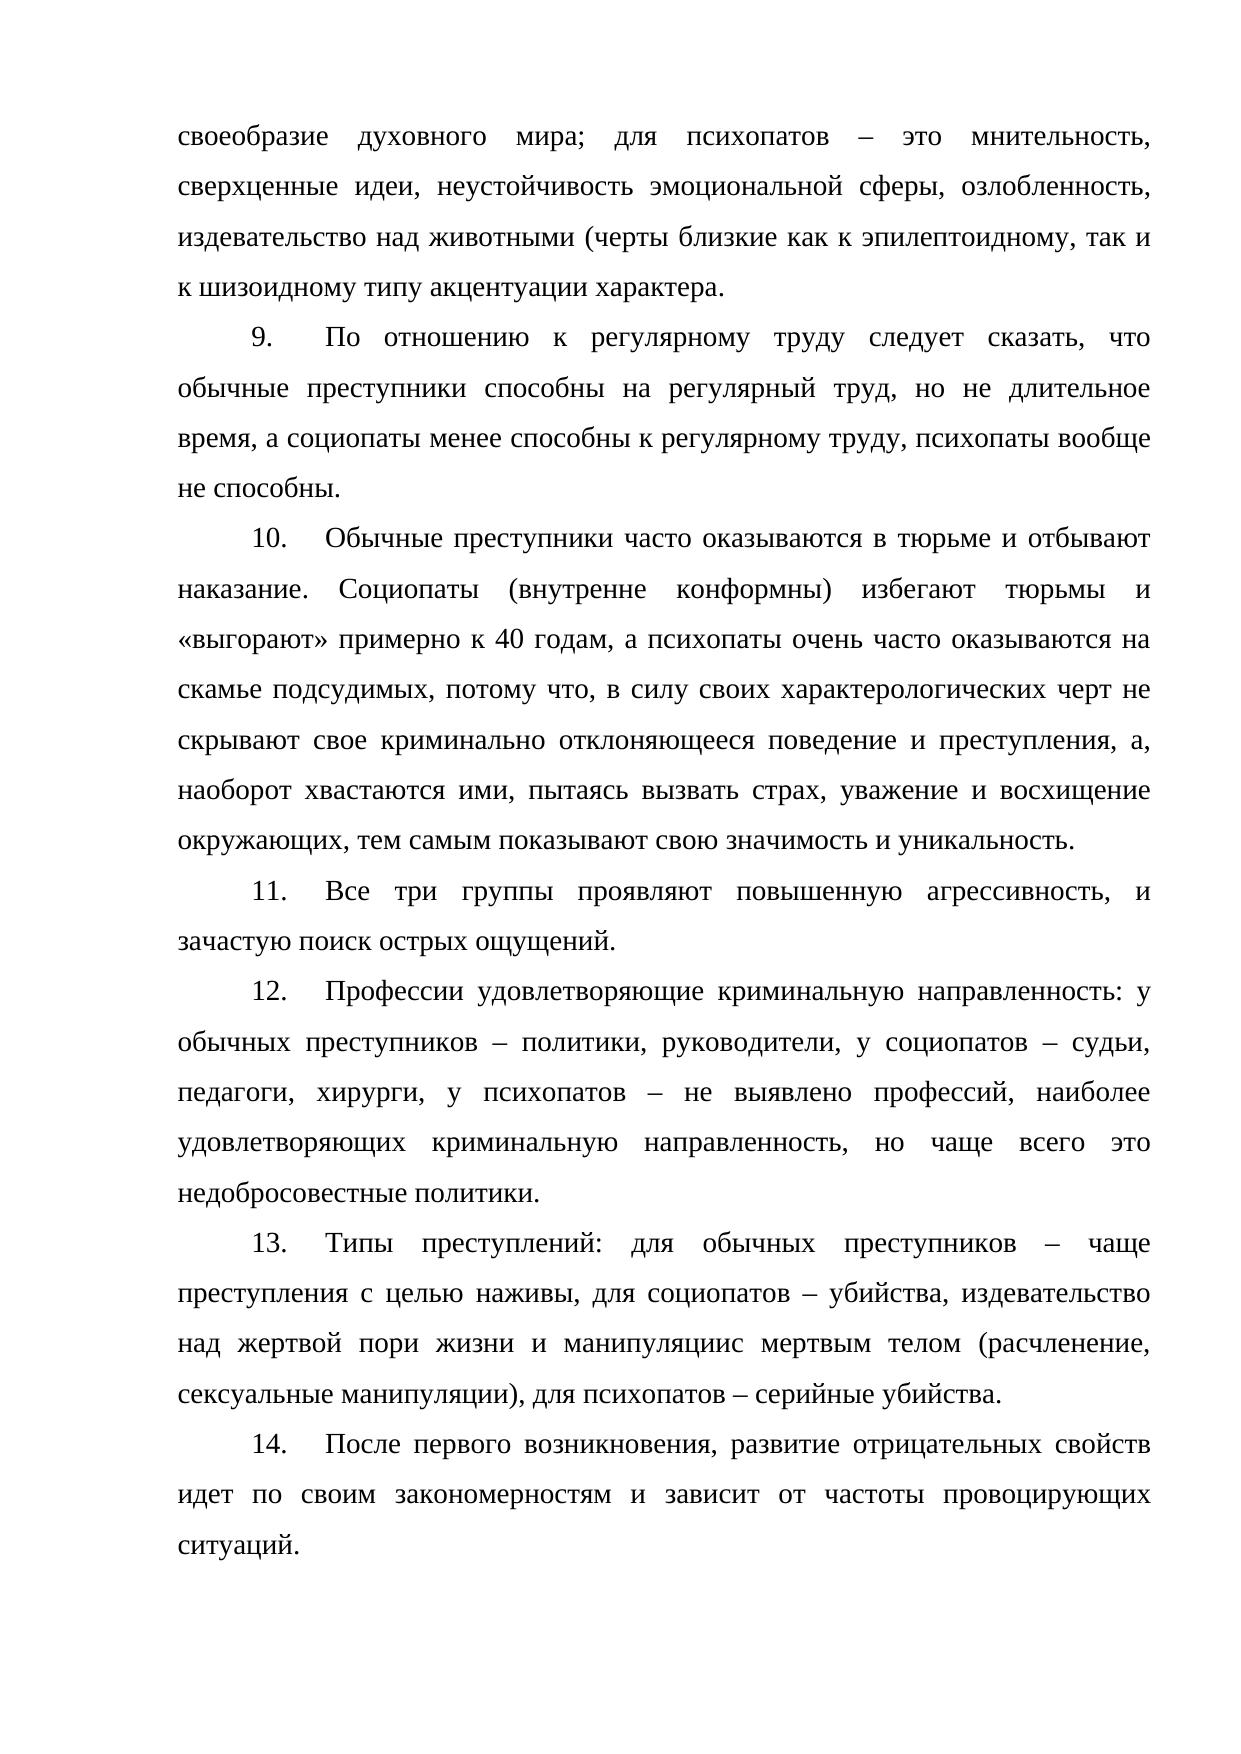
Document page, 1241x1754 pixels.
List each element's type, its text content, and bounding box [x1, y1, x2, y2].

list Типы преступлений: для обычных преступников – чаще преступления с целью наживы, для социопатов – убийства, издевательство над жертвой пори жизни и манипуляциис мертвым телом (расчленение, сексуальные манипуляции), для психопатов – серийные убийства. [177, 1225, 1152, 1409]
list Профессии удовлетворяющие криминальную направленность: у обычных преступников – политики, руководители, у социопатов – судьи, педагоги, хирурги, у психопатов – не выявлено профессий, наиболее удовлетворяющих криминальную направленность, но чаще всего это недобросовестные политики. [177, 973, 1152, 1208]
list По отношению к регулярному труду следует сказать, что обычные преступники способны на регулярный труд, но не длительное время, а социопаты менее способны к регулярному труду, психопаты вообще не способны. [177, 319, 1152, 504]
list Все три группы проявляют повышенную агрессивность, и зачастую поиск острых ощущений. [177, 873, 1152, 957]
list После первого возникновения, развитие отрицательных свойств идет по своим закономерностям и зависит от частоты провоцирующих ситуаций. [177, 1426, 1152, 1560]
list Обычные преступники часто оказываются в тюрьме и отбывают наказание. Социопаты (внутренне конформны) избегают тюрьмы и «выгорают» примерно к 40 годам, а психопаты очень часто оказываются на скамье подсудимых, потому что, в силу своих характерологических черт не скрывают свое криминально отклоняющееся поведение и преступления, а, наоборот хвастаются ими, пытаясь вызвать страх, уважение и восхищение окружающих, тем самым показывают свою значимость и уникальность. [177, 521, 1152, 856]
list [177, 118, 1152, 303]
